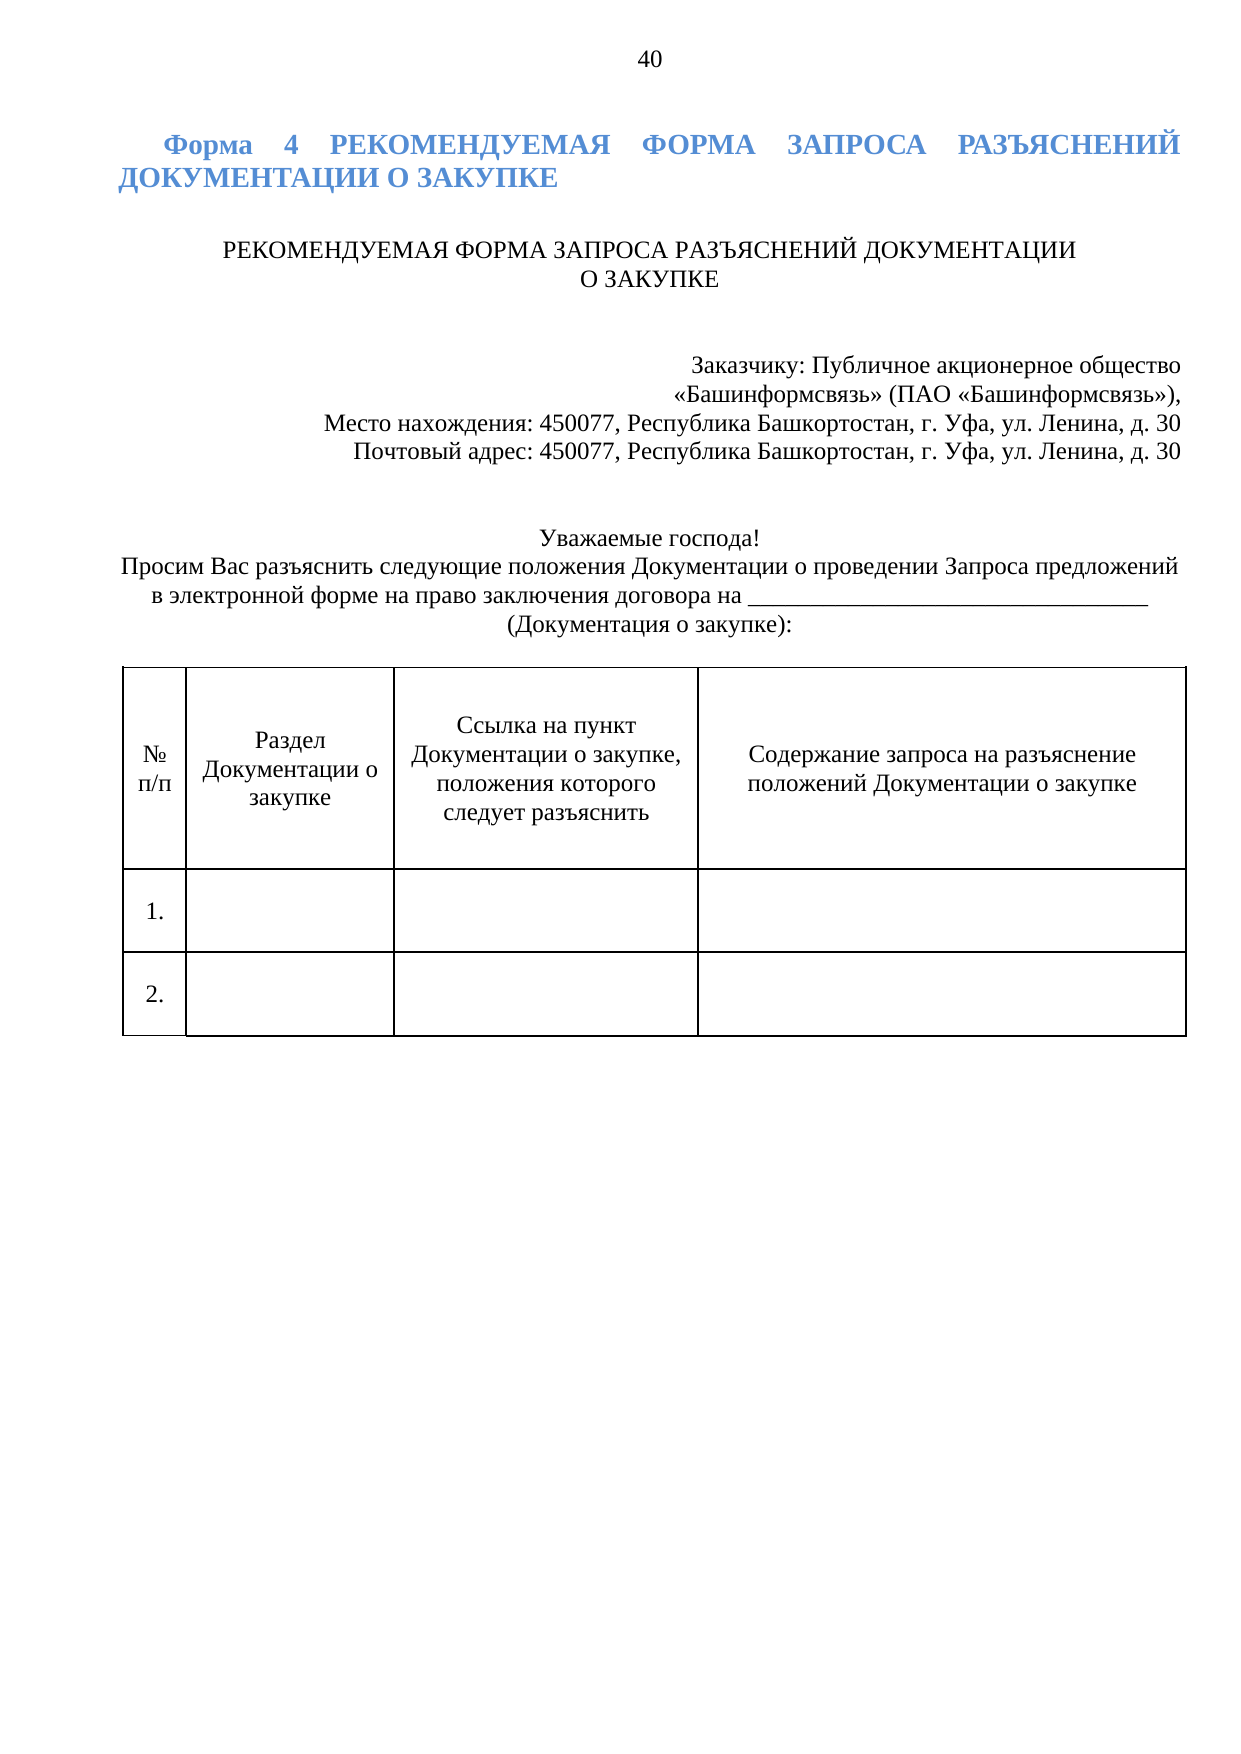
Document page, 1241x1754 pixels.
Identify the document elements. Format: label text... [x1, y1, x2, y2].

text Место нахождения: 450077, Республика Башкортостан, г. Уфа, ул. Ленина, д. 30 [118, 408, 1181, 436]
table_header № п/п [124, 668, 185, 868]
table_cell [395, 953, 697, 1035]
text РЕКОМЕНДУЕМАЯ ФОРМА ЗАПРОСА РАЗЪЯСНЕНИЙ ДОКУМЕНТАЦИИ [118, 235, 1181, 264]
text Почтовый адрес: 450077, Республика Башкортостан, г. Уфа, ул. Ленина, д. 30 [118, 436, 1181, 465]
text Форма 4 РЕКОМЕНДУЕМАЯ ФОРМА ЗАПРОСА РАЗЪЯСНЕНИЙ ДОКУМЕНТАЦИИ О ЗАКУПКЕ [118, 127, 1181, 194]
table_cell [187, 953, 393, 1035]
table_cell 1. [124, 870, 185, 951]
text Заказчику: Публичное акционерное общество [118, 350, 1181, 379]
table_cell [699, 870, 1185, 951]
table_header Ссылка на пункт Документации о закупке, положения которого следует разъяснить [395, 668, 697, 868]
table_cell [699, 953, 1185, 1035]
text Уважаемые господа! [118, 523, 1181, 551]
text О ЗАКУПКЕ [118, 264, 1181, 293]
table_cell [187, 870, 393, 951]
table_header Раздел Документации о закупке [187, 668, 393, 868]
table_header Содержание запроса на разъяснение положений Документации о закупке [699, 668, 1185, 868]
text «Башинформсвязь» (ПАО «Башинформсвязь»), [118, 379, 1181, 408]
table_cell 2. [124, 953, 185, 1035]
table_cell [395, 870, 697, 951]
text Просим Вас разъяснить следующие положения Документации о проведении Запроса предложений в электронной форме на право заключения договора на ________________________________ (Документация о закупке): [118, 551, 1181, 638]
